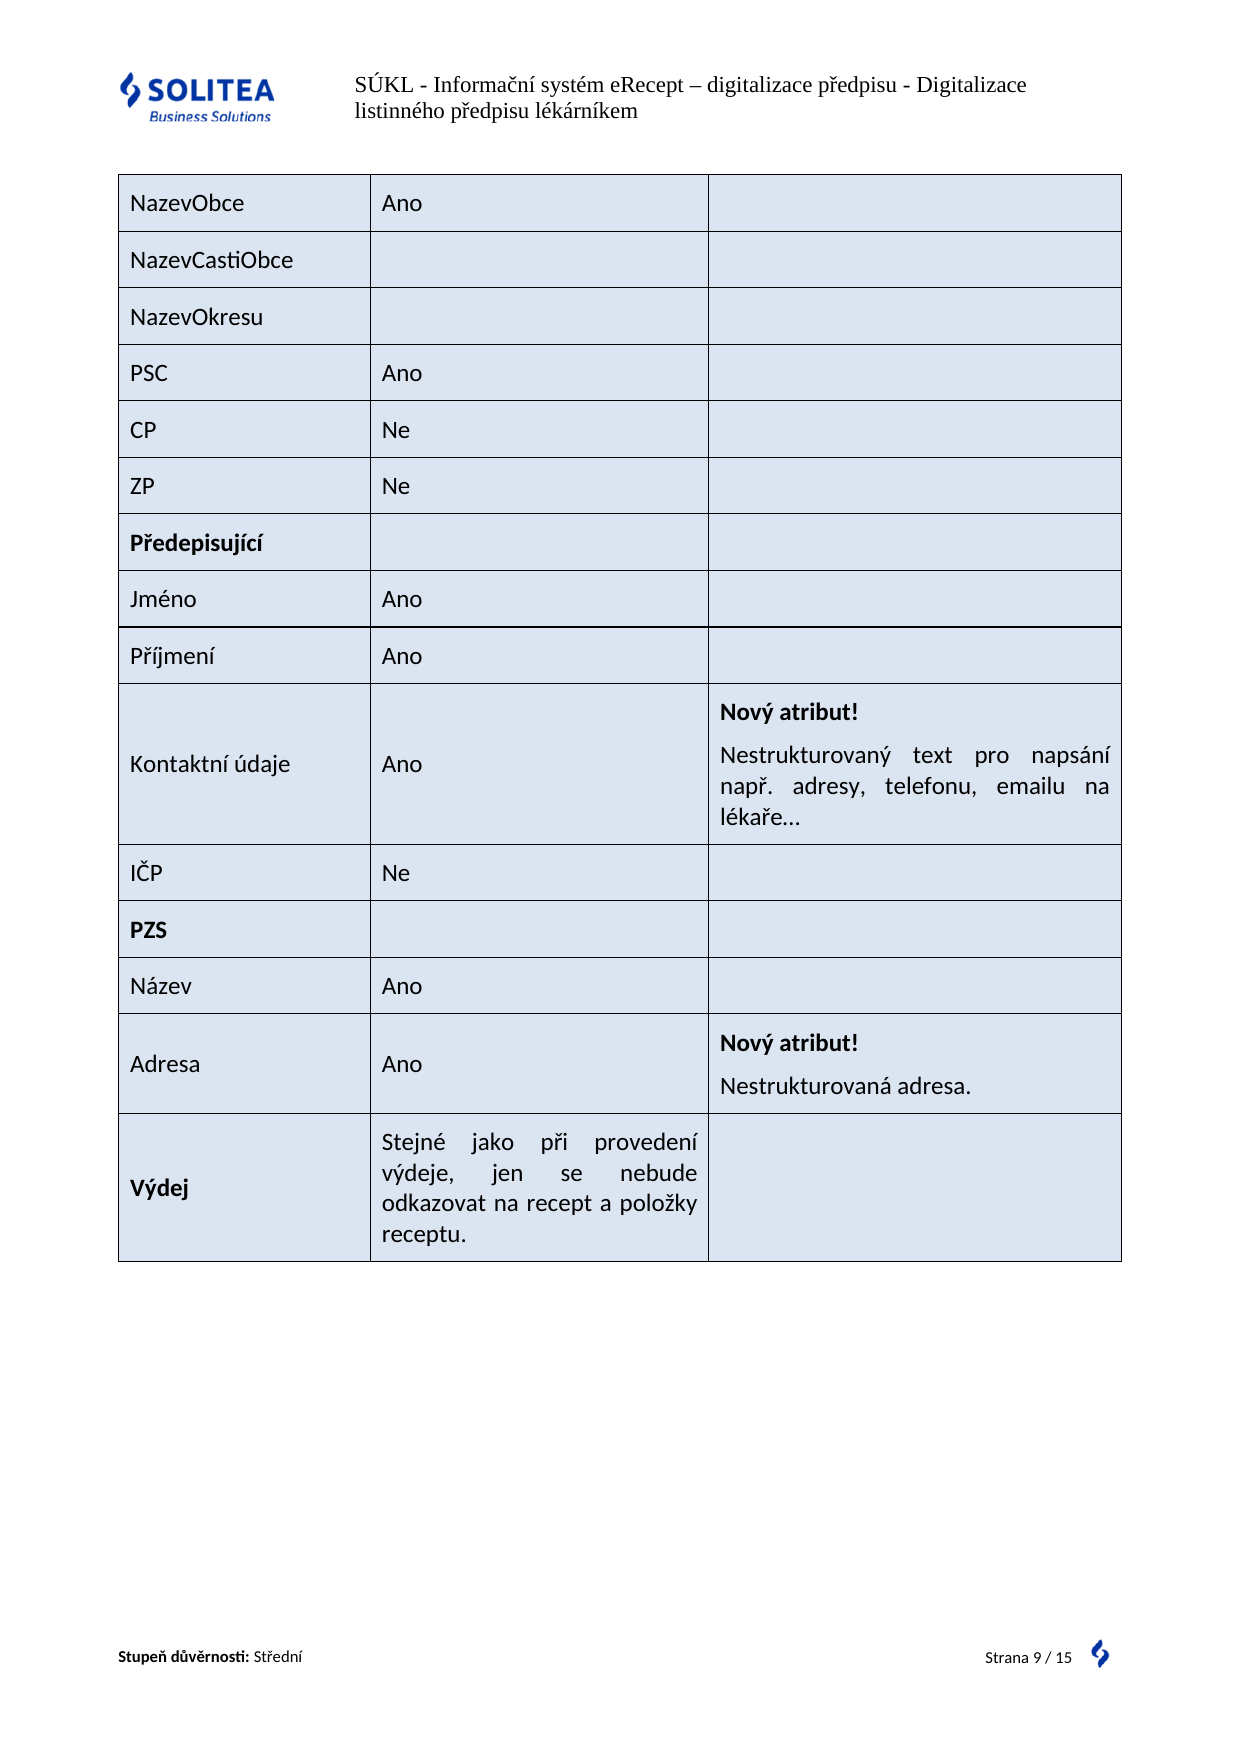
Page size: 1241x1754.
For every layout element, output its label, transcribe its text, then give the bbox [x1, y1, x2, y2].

picture [1089, 1637, 1111, 1668]
table_cell Stejné jako při provedení výdeje, jen se nebude odkazovat na recept a položky receptu. [371, 1114, 708, 1261]
table_cell Ne [371, 401, 708, 457]
table_cell [709, 401, 1121, 457]
table_cell Adresa [119, 1014, 370, 1113]
table_cell [709, 901, 1121, 957]
table_cell [371, 232, 708, 287]
table_cell NazevCastiObce [119, 232, 370, 287]
table_cell Výdej [119, 1114, 370, 1261]
table_cell Předepisující [119, 514, 370, 570]
table_cell Ano [371, 571, 708, 626]
table_cell [709, 288, 1121, 344]
table_cell [371, 288, 708, 344]
table_cell Ano [371, 628, 708, 683]
table_cell Jméno [119, 571, 370, 626]
picture [118, 70, 275, 121]
table_cell Ne [371, 845, 708, 900]
table_cell Ano [371, 958, 708, 1013]
table_cell [709, 345, 1121, 400]
table_cell [709, 232, 1121, 287]
table_cell [709, 628, 1121, 683]
table_cell [709, 514, 1121, 570]
table_cell NazevOkresu [119, 288, 370, 344]
table_cell Ne [371, 458, 708, 513]
table_cell Ano [371, 1014, 708, 1113]
table_cell CP [119, 401, 370, 457]
table_cell [709, 571, 1121, 626]
table_cell IČP [119, 845, 370, 900]
table_cell Název [119, 958, 370, 1013]
table_cell [709, 1114, 1121, 1261]
table_cell Ano [371, 684, 708, 844]
table_cell Nový atribut! Nestrukturovaná adresa. [709, 1014, 1121, 1113]
table_cell NazevObce [119, 175, 370, 231]
table_cell Ano [371, 175, 708, 231]
table_cell Ano [371, 345, 708, 400]
table_cell Kontaktní údaje [119, 684, 370, 844]
table_cell [709, 845, 1121, 900]
table_cell [371, 514, 708, 570]
table_cell PZS [119, 901, 370, 957]
table_cell [371, 901, 708, 957]
table_cell Příjmení [119, 628, 370, 683]
table_cell Nový atribut! Nestrukturovaný text pro napsání např. adresy, telefonu, emailu na lékaře… [709, 684, 1121, 844]
table_cell [709, 958, 1121, 1013]
table_cell [709, 175, 1121, 231]
table_cell ZP [119, 458, 370, 513]
table_cell PSC [119, 345, 370, 400]
table_cell [709, 458, 1121, 513]
